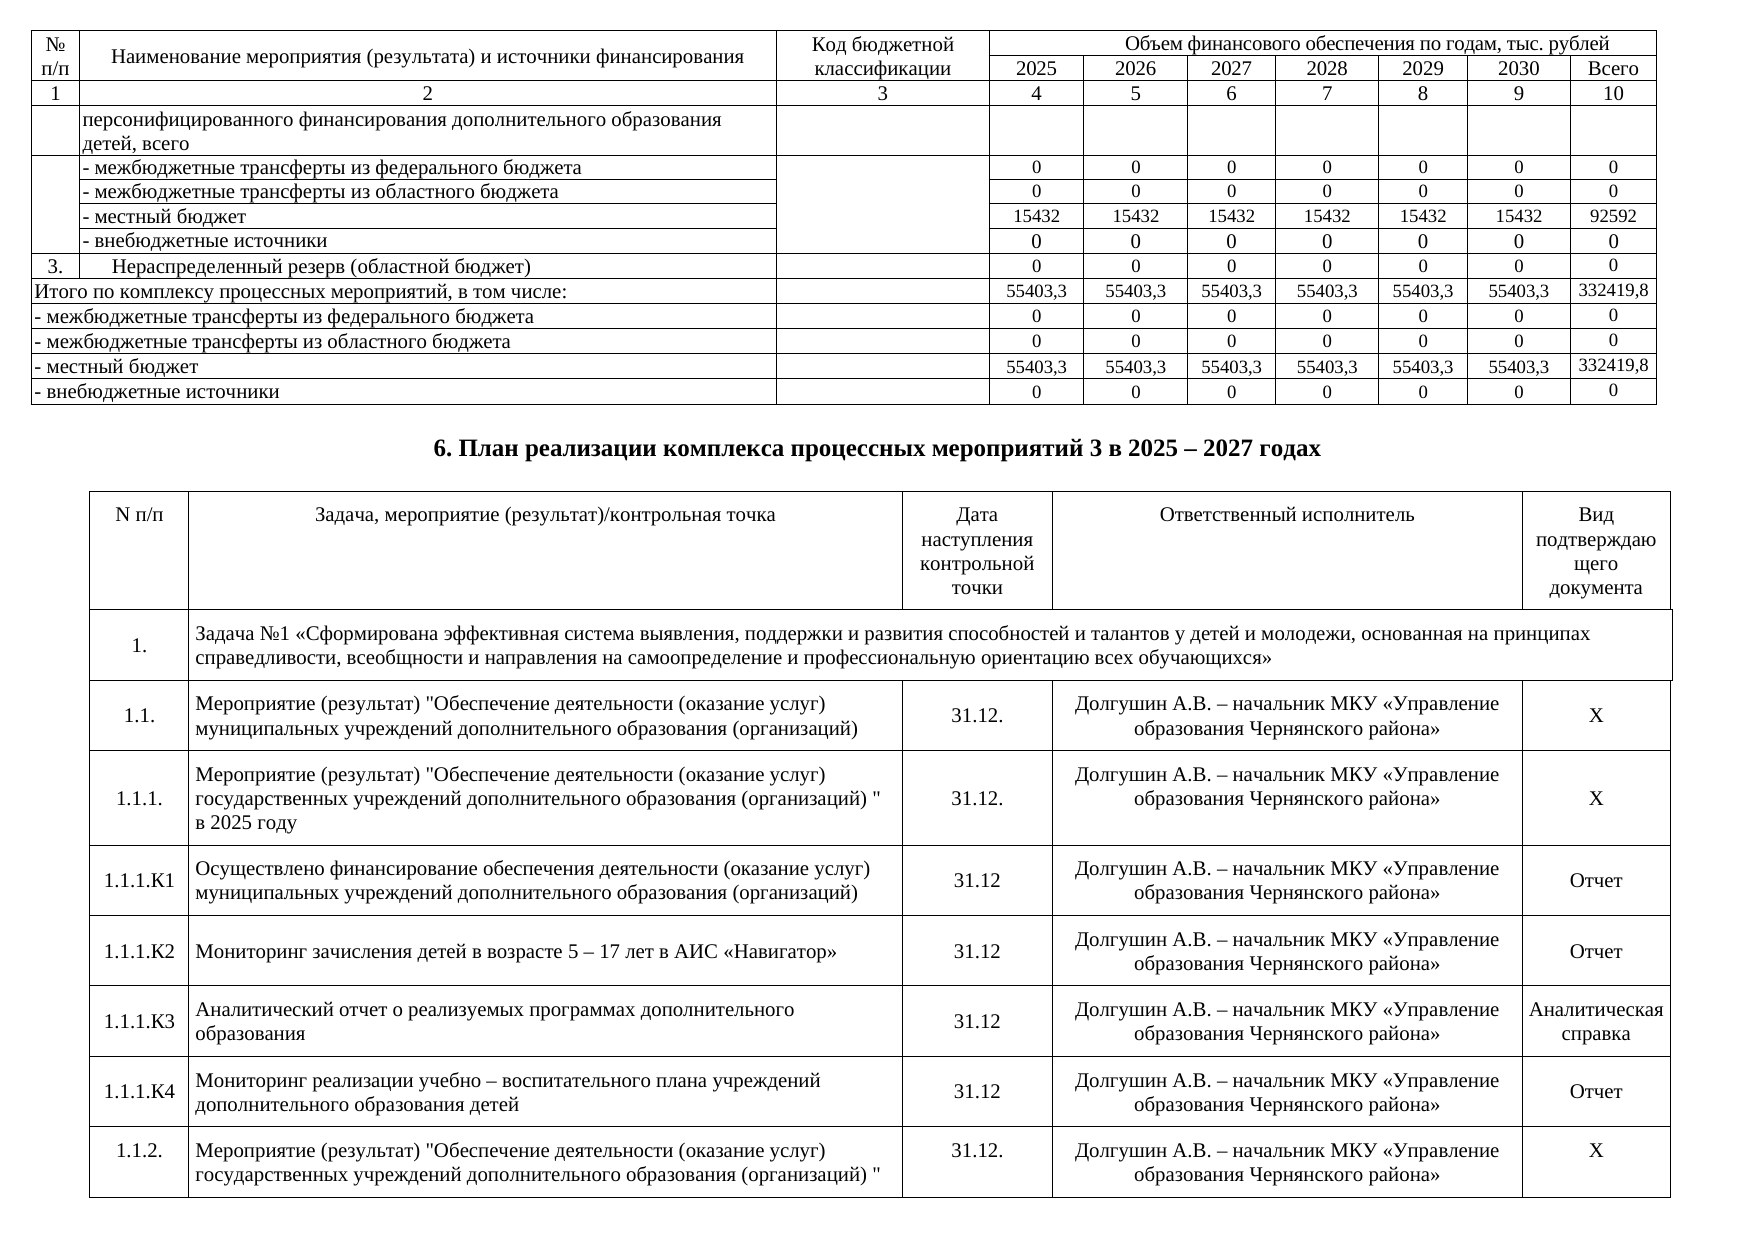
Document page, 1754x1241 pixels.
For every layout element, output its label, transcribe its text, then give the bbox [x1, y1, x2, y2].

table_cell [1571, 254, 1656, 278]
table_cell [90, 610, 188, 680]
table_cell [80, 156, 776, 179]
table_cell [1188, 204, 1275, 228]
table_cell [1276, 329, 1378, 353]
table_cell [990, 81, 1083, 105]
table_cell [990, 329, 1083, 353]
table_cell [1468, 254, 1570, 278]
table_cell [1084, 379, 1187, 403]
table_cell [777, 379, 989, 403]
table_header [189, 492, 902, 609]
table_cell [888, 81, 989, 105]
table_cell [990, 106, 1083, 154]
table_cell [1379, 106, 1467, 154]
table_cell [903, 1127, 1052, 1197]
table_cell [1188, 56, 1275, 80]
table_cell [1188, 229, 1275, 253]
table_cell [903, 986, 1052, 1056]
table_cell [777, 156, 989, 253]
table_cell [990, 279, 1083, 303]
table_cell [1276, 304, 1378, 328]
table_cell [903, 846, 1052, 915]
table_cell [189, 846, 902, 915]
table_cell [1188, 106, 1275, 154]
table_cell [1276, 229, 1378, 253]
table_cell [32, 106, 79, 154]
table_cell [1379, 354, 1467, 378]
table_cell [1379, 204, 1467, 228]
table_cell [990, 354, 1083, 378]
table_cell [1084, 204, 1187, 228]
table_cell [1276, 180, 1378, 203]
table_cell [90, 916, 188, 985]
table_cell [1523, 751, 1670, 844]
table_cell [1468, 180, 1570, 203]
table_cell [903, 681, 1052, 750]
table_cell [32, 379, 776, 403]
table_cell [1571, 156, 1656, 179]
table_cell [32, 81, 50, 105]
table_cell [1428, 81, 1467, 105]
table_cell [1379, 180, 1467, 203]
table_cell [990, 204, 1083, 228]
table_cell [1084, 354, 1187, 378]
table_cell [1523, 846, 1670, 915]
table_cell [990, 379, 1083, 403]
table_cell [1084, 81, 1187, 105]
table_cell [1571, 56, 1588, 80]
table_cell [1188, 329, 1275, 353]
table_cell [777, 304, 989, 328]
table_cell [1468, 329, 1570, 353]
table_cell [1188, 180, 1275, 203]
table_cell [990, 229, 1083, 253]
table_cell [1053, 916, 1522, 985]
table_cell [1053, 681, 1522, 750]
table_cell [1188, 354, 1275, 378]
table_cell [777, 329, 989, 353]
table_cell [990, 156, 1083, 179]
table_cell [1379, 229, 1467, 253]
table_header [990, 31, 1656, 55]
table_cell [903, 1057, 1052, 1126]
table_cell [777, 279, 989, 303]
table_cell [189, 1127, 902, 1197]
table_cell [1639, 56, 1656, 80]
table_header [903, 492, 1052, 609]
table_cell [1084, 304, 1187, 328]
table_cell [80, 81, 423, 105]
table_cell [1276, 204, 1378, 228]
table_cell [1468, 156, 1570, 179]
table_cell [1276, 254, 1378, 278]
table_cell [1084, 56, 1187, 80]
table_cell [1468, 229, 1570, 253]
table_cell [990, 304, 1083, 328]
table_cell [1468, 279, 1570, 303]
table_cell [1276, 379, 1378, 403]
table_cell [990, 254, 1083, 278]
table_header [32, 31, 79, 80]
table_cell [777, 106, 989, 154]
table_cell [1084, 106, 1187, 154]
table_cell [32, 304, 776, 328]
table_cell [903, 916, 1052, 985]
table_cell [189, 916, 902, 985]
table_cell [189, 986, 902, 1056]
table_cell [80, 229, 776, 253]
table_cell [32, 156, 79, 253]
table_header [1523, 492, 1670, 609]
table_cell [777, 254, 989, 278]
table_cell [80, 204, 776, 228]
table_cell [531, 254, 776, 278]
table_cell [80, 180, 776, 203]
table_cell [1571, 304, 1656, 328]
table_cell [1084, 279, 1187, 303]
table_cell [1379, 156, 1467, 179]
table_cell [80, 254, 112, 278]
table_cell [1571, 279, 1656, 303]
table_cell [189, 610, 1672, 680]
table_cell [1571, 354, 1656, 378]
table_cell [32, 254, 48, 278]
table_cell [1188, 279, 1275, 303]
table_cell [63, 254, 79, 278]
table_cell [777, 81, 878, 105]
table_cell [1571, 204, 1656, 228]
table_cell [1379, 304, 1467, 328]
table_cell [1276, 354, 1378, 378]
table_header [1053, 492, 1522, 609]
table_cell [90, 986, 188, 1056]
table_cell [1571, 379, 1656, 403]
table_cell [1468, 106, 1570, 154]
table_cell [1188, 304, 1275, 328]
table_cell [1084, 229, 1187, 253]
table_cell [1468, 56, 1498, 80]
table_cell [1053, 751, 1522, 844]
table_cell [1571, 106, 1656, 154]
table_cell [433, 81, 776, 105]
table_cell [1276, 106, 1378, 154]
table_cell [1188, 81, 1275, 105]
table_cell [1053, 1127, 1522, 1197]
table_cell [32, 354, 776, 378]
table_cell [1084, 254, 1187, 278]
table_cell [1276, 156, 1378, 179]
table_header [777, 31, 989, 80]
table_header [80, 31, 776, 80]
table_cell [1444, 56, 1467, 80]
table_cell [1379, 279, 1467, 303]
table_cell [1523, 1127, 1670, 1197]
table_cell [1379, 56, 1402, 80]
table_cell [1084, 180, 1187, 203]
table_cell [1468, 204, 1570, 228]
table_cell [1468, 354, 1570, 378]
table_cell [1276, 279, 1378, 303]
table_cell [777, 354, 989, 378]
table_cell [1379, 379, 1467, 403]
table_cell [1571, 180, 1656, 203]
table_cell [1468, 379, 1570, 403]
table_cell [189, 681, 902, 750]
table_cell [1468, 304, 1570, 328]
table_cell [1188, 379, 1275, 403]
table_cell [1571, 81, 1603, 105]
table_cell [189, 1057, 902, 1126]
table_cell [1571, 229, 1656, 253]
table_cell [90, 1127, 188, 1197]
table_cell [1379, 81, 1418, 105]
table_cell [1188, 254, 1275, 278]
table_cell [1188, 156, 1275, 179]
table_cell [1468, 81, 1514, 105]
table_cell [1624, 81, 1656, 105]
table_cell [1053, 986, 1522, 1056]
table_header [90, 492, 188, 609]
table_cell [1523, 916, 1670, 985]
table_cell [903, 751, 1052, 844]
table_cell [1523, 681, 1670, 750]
title 6. План реализации комплекса процессных мероприятий 3 в 2025 – 2027 годах [31, 433, 1724, 462]
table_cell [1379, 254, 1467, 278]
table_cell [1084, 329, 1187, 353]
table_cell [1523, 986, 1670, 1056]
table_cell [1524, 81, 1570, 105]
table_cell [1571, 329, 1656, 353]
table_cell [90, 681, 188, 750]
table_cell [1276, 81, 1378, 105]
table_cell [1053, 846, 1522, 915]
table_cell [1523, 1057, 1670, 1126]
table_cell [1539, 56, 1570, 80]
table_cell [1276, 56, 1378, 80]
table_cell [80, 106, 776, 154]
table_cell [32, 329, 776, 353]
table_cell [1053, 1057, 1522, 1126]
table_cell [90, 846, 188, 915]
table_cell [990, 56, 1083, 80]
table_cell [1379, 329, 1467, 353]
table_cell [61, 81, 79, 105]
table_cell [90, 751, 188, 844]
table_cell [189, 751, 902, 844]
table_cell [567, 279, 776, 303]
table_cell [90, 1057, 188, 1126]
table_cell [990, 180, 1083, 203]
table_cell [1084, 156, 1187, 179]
